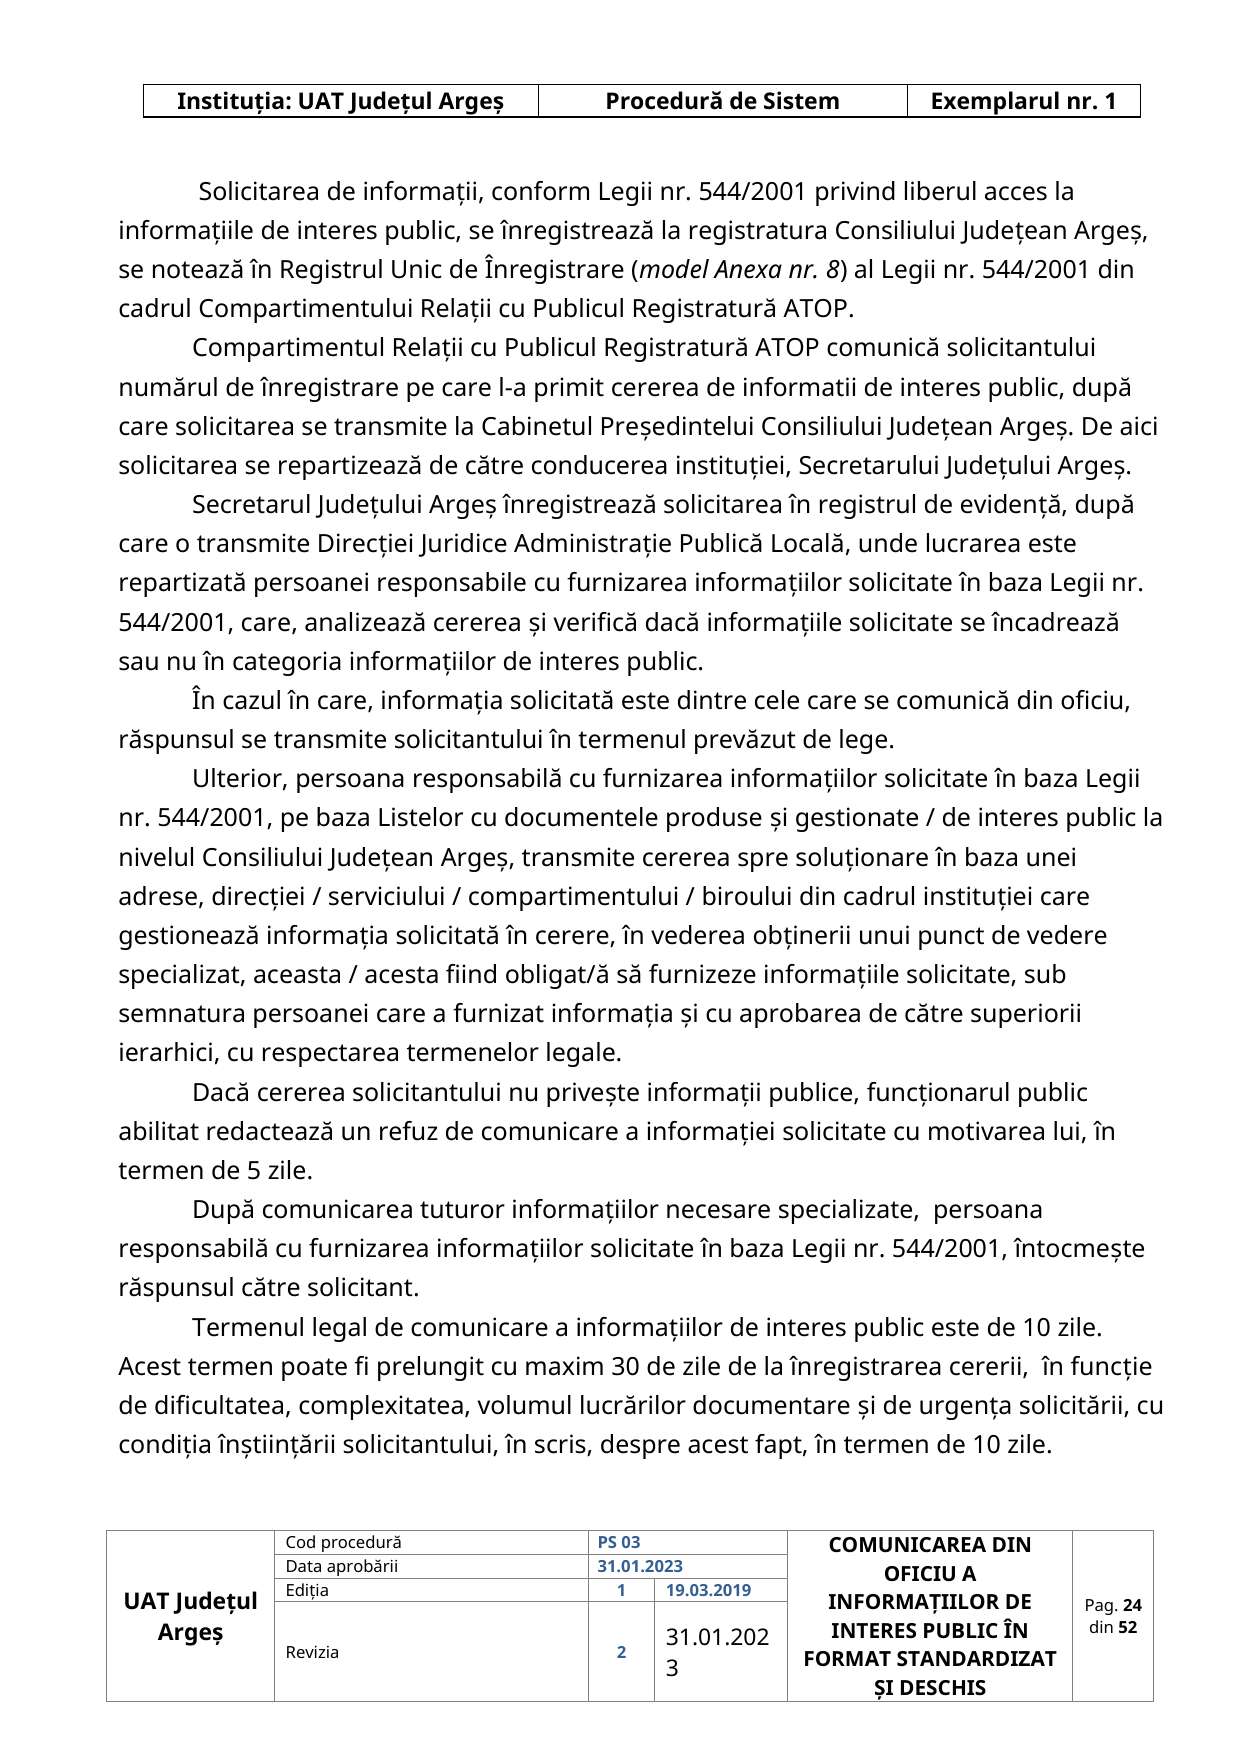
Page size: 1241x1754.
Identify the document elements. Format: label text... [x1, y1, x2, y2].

text Ulterior, persoana responsabilă cu furnizarea informaţiilor solicitate în baza Legii nr. 544/2001, pe baza Listelor cu documentele produse şi gestionate / de interes public la nivelul Consiliului Judeţean Argeş, transmite cererea spre soluţionare în baza unei adrese, direcţiei / serviciului / compartimentului / biroului din cadrul instituţiei care gestionează informaţia solicitată în cerere, în vederea obţinerii unui punct de vedere specializat, aceasta / acesta fiind obligat/ă să furnizeze informaţiile solicitate, sub semnatura persoanei care a furnizat informaţia şi cu aprobarea de către superiorii ierarhici, cu respectarea termenelor legale. [118, 761, 1165, 1069]
text Solicitarea de informaţii, conform Legii nr. 544/2001 privind liberul acces la informaţiile de interes public, se înregistrează la registratura Consiliului Judeţean Argeş, se notează în Registrul Unic de Înregistrare (model Anexa nr. 8) al Legii nr. 544/2001 din cadrul Compartimentului Relații cu Publicul Registratură ATOP. [118, 173, 1165, 325]
text Dacă cererea solicitantului nu priveşte informaţii publice, funcţionarul public abilitat redactează un refuz de comunicare a informaţiei solicitate cu motivarea lui, în termen de 5 zile. [118, 1074, 1165, 1187]
text După comunicarea tuturor informaţiilor necesare specializate, persoana responsabilă cu furnizarea informaţiilor solicitate în baza Legii nr. 544/2001, întocmeşte răspunsul către solicitant. [118, 1192, 1165, 1304]
text În cazul în care, informaţia solicitată este dintre cele care se comunică din oficiu, răspunsul se transmite solicitantului în termenul prevăzut de lege. [118, 683, 1165, 756]
text Secretarul Judeţului Argeş înregistrează solicitarea în registrul de evidenţă, după care o transmite Direcţiei Juridice Administraţie Publică Locală, unde lucrarea este repartizată persoanei responsabile cu furnizarea informaţiilor solicitate în baza Legii nr. 544/2001, care, analizează cererea şi verifică dacă informaţiile solicitate se încadrează sau nu în categoria informaţiilor de interes public. [118, 487, 1165, 677]
text Termenul legal de comunicare a informaţiilor de interes public este de 10 zile. Acest termen poate fi prelungit cu maxim 30 de zile de la înregistrarea cererii, în funcţie de dificultatea, complexitatea, volumul lucrărilor documentare şi de urgenţa solicitării, cu condiţia înştiinţării solicitantului, în scris, despre acest fapt, în termen de 10 zile. [118, 1309, 1165, 1461]
text Compartimentul Relații cu Publicul Registratură ATOP comunică solicitantului numărul de înregistrare pe care l-a primit cererea de informatii de interes public, după care solicitarea se transmite la Cabinetul Preşedintelui Consiliului Judeţean Argeş. De aici solicitarea se repartizează de către conducerea instituţiei, Secretarului Judeţului Argeş. [118, 330, 1165, 482]
